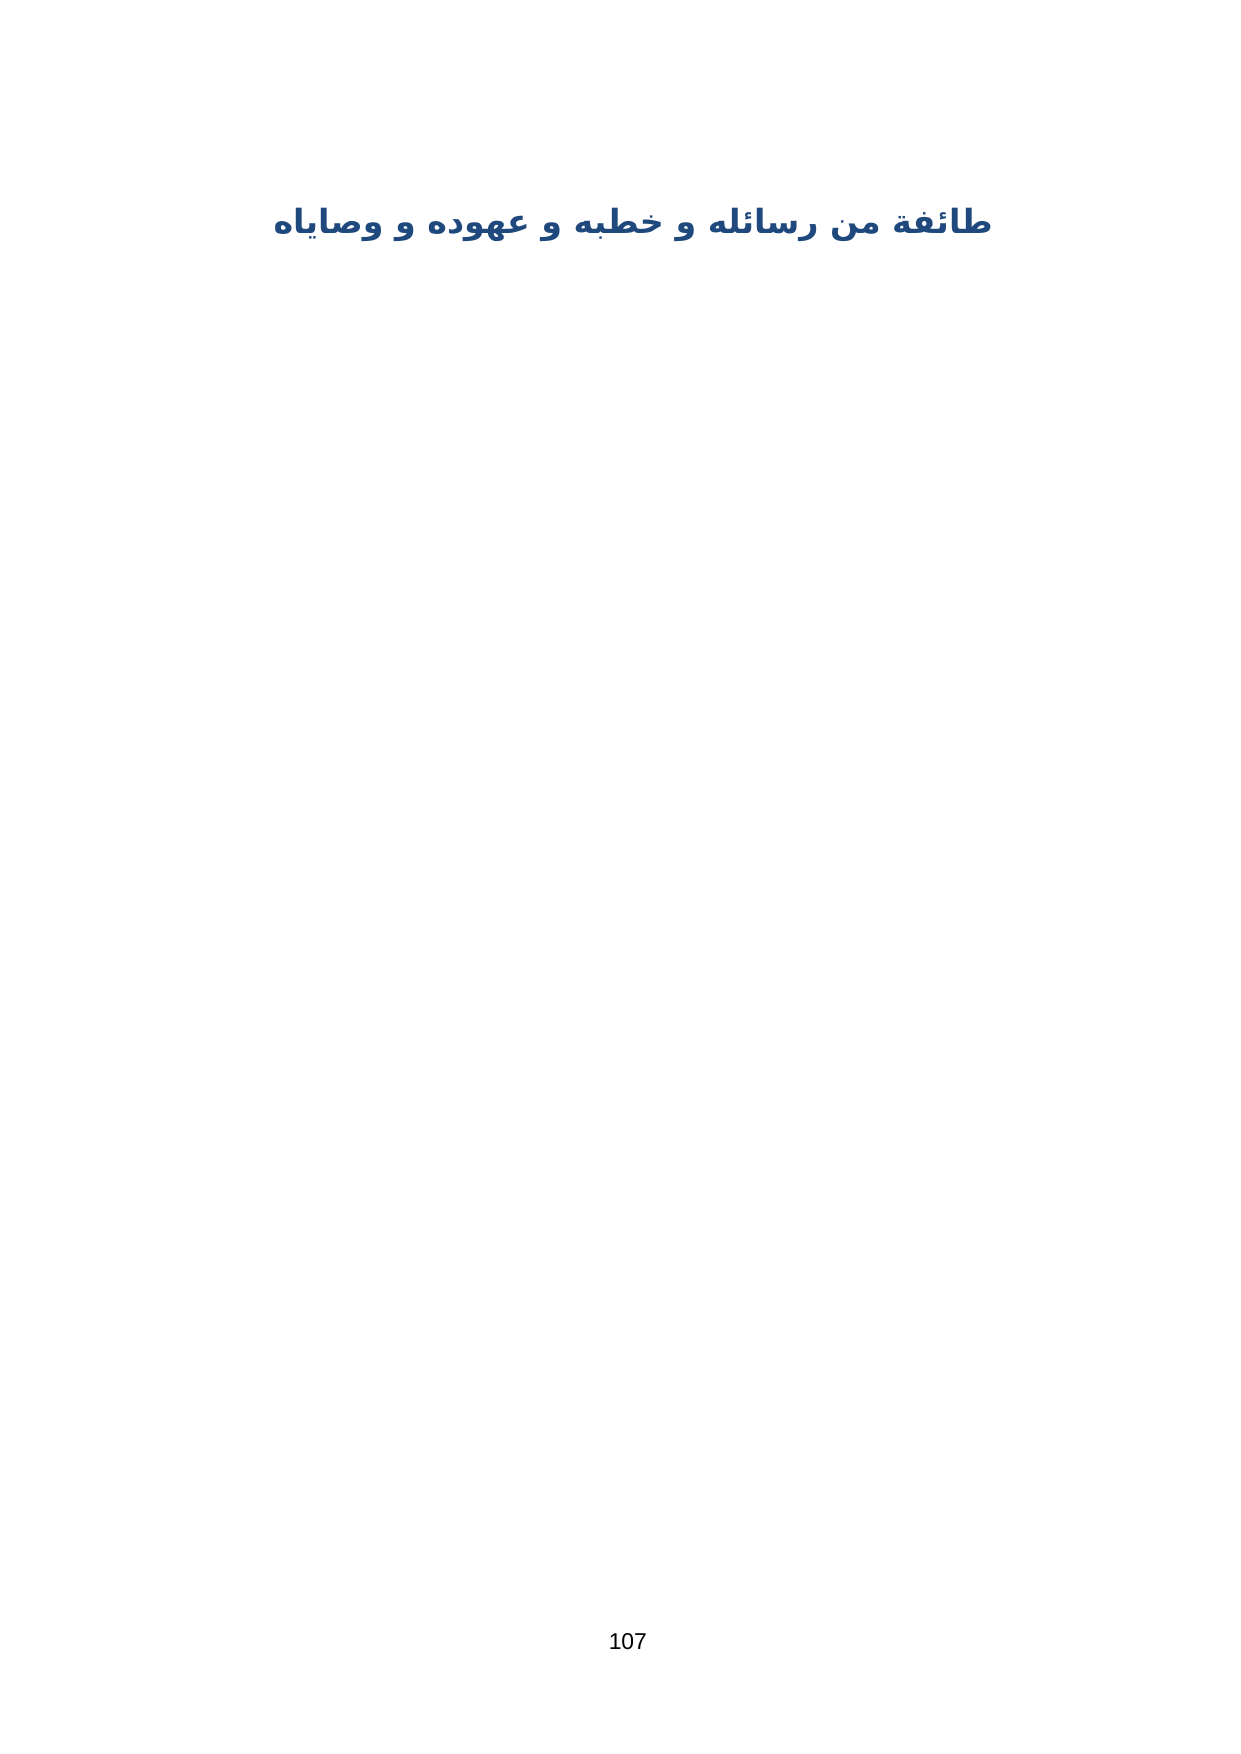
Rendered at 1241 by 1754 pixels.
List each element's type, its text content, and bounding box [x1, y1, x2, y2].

subtitle طائفة من رسائله و خطبه و عهوده و وصاياه [222, 202, 1033, 241]
